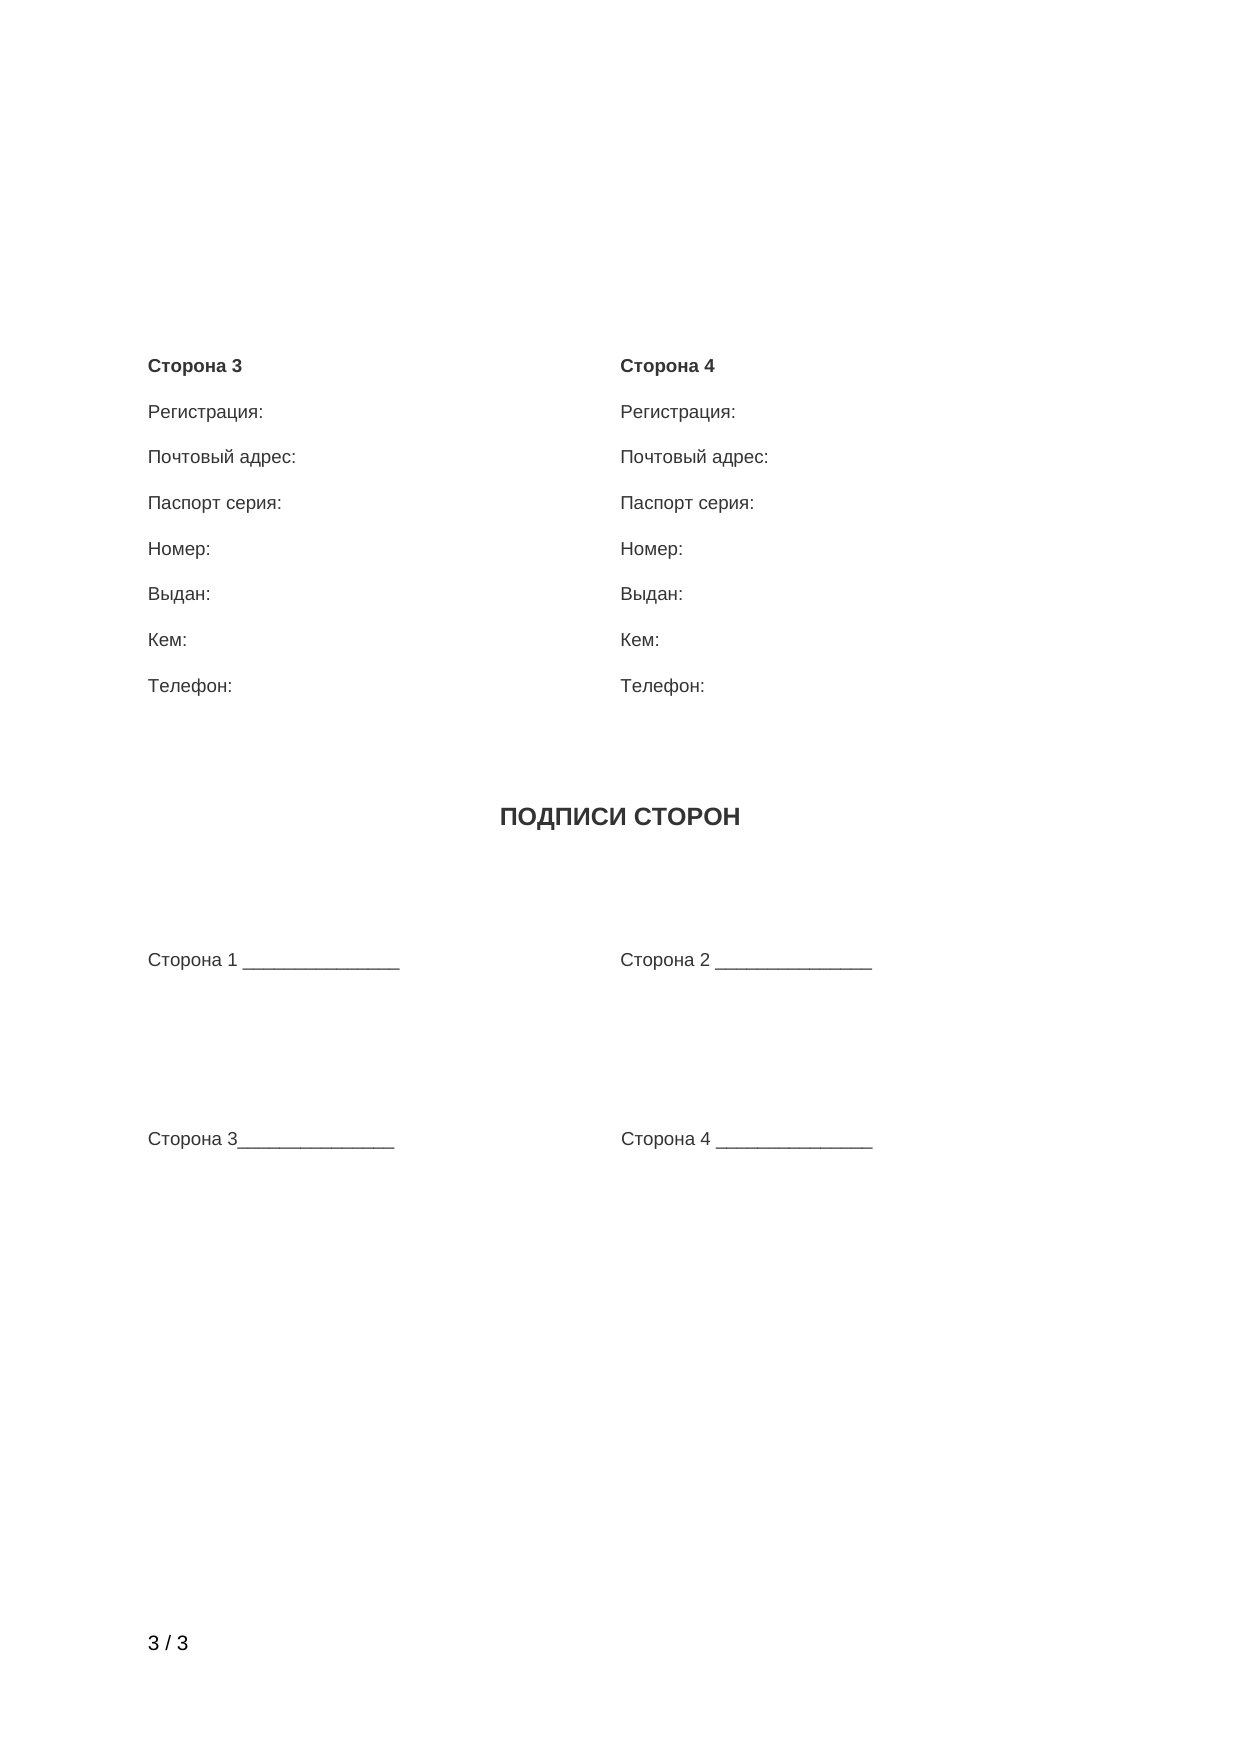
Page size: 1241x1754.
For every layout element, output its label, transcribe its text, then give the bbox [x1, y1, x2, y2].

table_header Сторона 4 Регистрация: Почтовый адрес: Паспорт серия: Номер: Выдан: Кем: Телефон: [620, 355, 1091, 720]
text ПОДПИСИ СТОРОН [148, 802, 1092, 830]
table_header Сторона 4 _______________ [621, 1128, 1091, 1159]
table_header Сторона 1 _______________ [148, 948, 619, 980]
table_header Сторона 2 _______________ [620, 948, 1091, 980]
table_header Сторона 3 Регистрация: Почтовый адрес: Паспорт серия: Номер: Выдан: Кем: Телефон: [148, 355, 619, 720]
table_header Сторона 3_______________ [148, 1128, 619, 1159]
